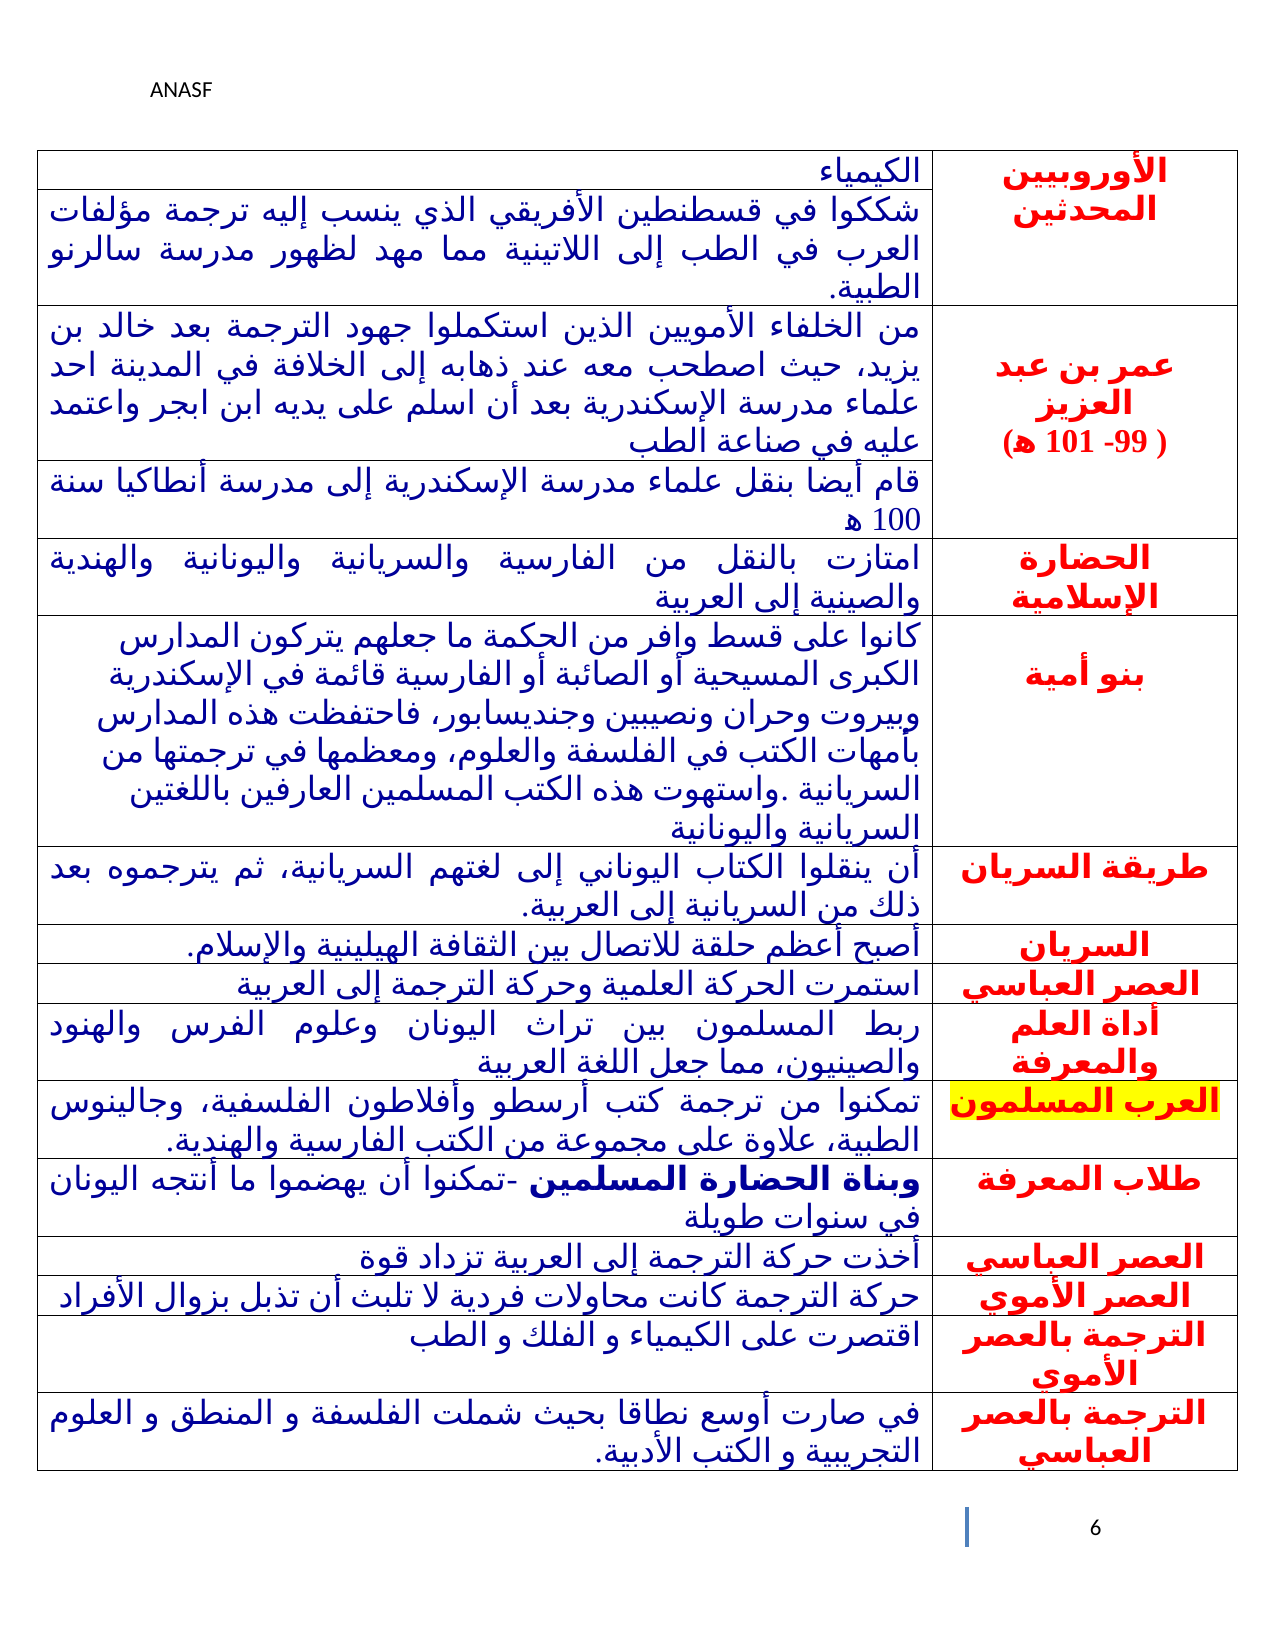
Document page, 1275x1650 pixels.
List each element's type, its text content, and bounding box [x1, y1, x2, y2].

table_cell تمكنوا من ترجمة كتب أرسطو وأفلاطون الفلسفية، وجالينوس الطبية، علاوة على مجموعة من الكتب الفارسية والهندية. [38, 1081, 932, 1158]
table_cell السريان [933, 925, 1237, 963]
table_cell العصر العباسي [933, 964, 1237, 1003]
table_cell ربط المسلمون بين تراث اليونان وعلوم الفرس والهنود والصينيون، مما جعل اللغة العربية [38, 1004, 932, 1080]
table_cell طريقة السريان [933, 847, 1237, 924]
table_cell الترجمة بالعصر العباسي [933, 1393, 1237, 1470]
table_cell أصبح أعظم حلقة للاتصال بين الثقافة الهيلينية والإسلام. [38, 925, 932, 963]
table_cell شككوا في قسطنطين الأفريقي الذي ينسب إليه ترجمة مؤلفات العرب في الطب إلى اللاتينية مما مهد لظهور مدرسة سالرنو الطبية. [38, 190, 932, 305]
table_cell امتازت بالنقل من الفارسية والسريانية واليونانية والهندية والصينية إلى العربية [38, 539, 932, 615]
table_cell الترجمة بالعصر الأموي [933, 1316, 1237, 1392]
table_cell أخذت حركة الترجمة إلى العربية تزداد قوة [38, 1237, 932, 1275]
table_cell قام أيضا بنقل علماء مدرسة الإسكندرية إلى مدرسة أنطاكيا سنة 100 ﻫ [38, 461, 932, 537]
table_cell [38, 151, 932, 189]
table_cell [933, 151, 1237, 305]
table_cell العصر الأموي [933, 1276, 1237, 1314]
table_cell بنو أمية [933, 616, 1237, 846]
table_cell وبناة الحضارة المسلمين -تمكنوا أن يهضموا ما أنتجه اليونان في سنوات طويلة [38, 1159, 932, 1236]
table_cell العرب المسلمون [933, 1081, 1237, 1158]
table_cell في صارت أوسع نطاقا بحيث شملت الفلسفة و المنطق و العلوم التجريبية و الكتب الأدبية. [38, 1393, 932, 1470]
table_cell طلاب المعرفة [933, 1159, 1237, 1236]
table_cell حركة الترجمة كانت محاولات فردية لا تلبث أن تذبل بزوال الأفراد [38, 1276, 932, 1314]
table_cell اقتصرت على الكيمياء و الفلك و الطب [38, 1316, 932, 1392]
table_cell عمر بن عبد العزيز ( 99- 101 ﻫ) [933, 306, 1237, 537]
table_cell الحضارة الإسلامية [933, 539, 1237, 615]
table_cell أن ينقلوا الكتاب اليوناني إلى لغتهم السريانية، ثم يترجموه بعد ذلك من السريانية إلى العربية. [38, 847, 932, 924]
table_cell استمرت الحركة العلمية وحركة الترجمة إلى العربية [38, 964, 932, 1003]
table_cell من الخلفاء الأمويين الذين استكملوا جهود الترجمة بعد خالد بن يزيد، حيث اصطحب معه عند ذهابه إلى الخلافة في المدينة احد علماء مدرسة الإسكندرية بعد أن اسلم على يديه ابن ابجر واعتمد عليه في صناعة الطب [38, 306, 932, 460]
table_cell أداة العلم والمعرفة [933, 1004, 1237, 1080]
table_cell العصر العباسي [933, 1237, 1237, 1275]
table_cell كانوا على قسط وافر من الحكمة ما جعلهم يتركون المدارس الكبرى المسيحية أو الصائبة أو الفارسية قائمة في الإسكندرية وبيروت وحران ونصيبين وجنديسابور، فاحتفظت هذه المدارس بأمهات الكتب في الفلسفة والعلوم، ومعظمها في ترجمتها من السريانية .واستهوت هذه الكتب المسلمين العارفين باللغتين السريانية واليونانية [38, 616, 932, 846]
